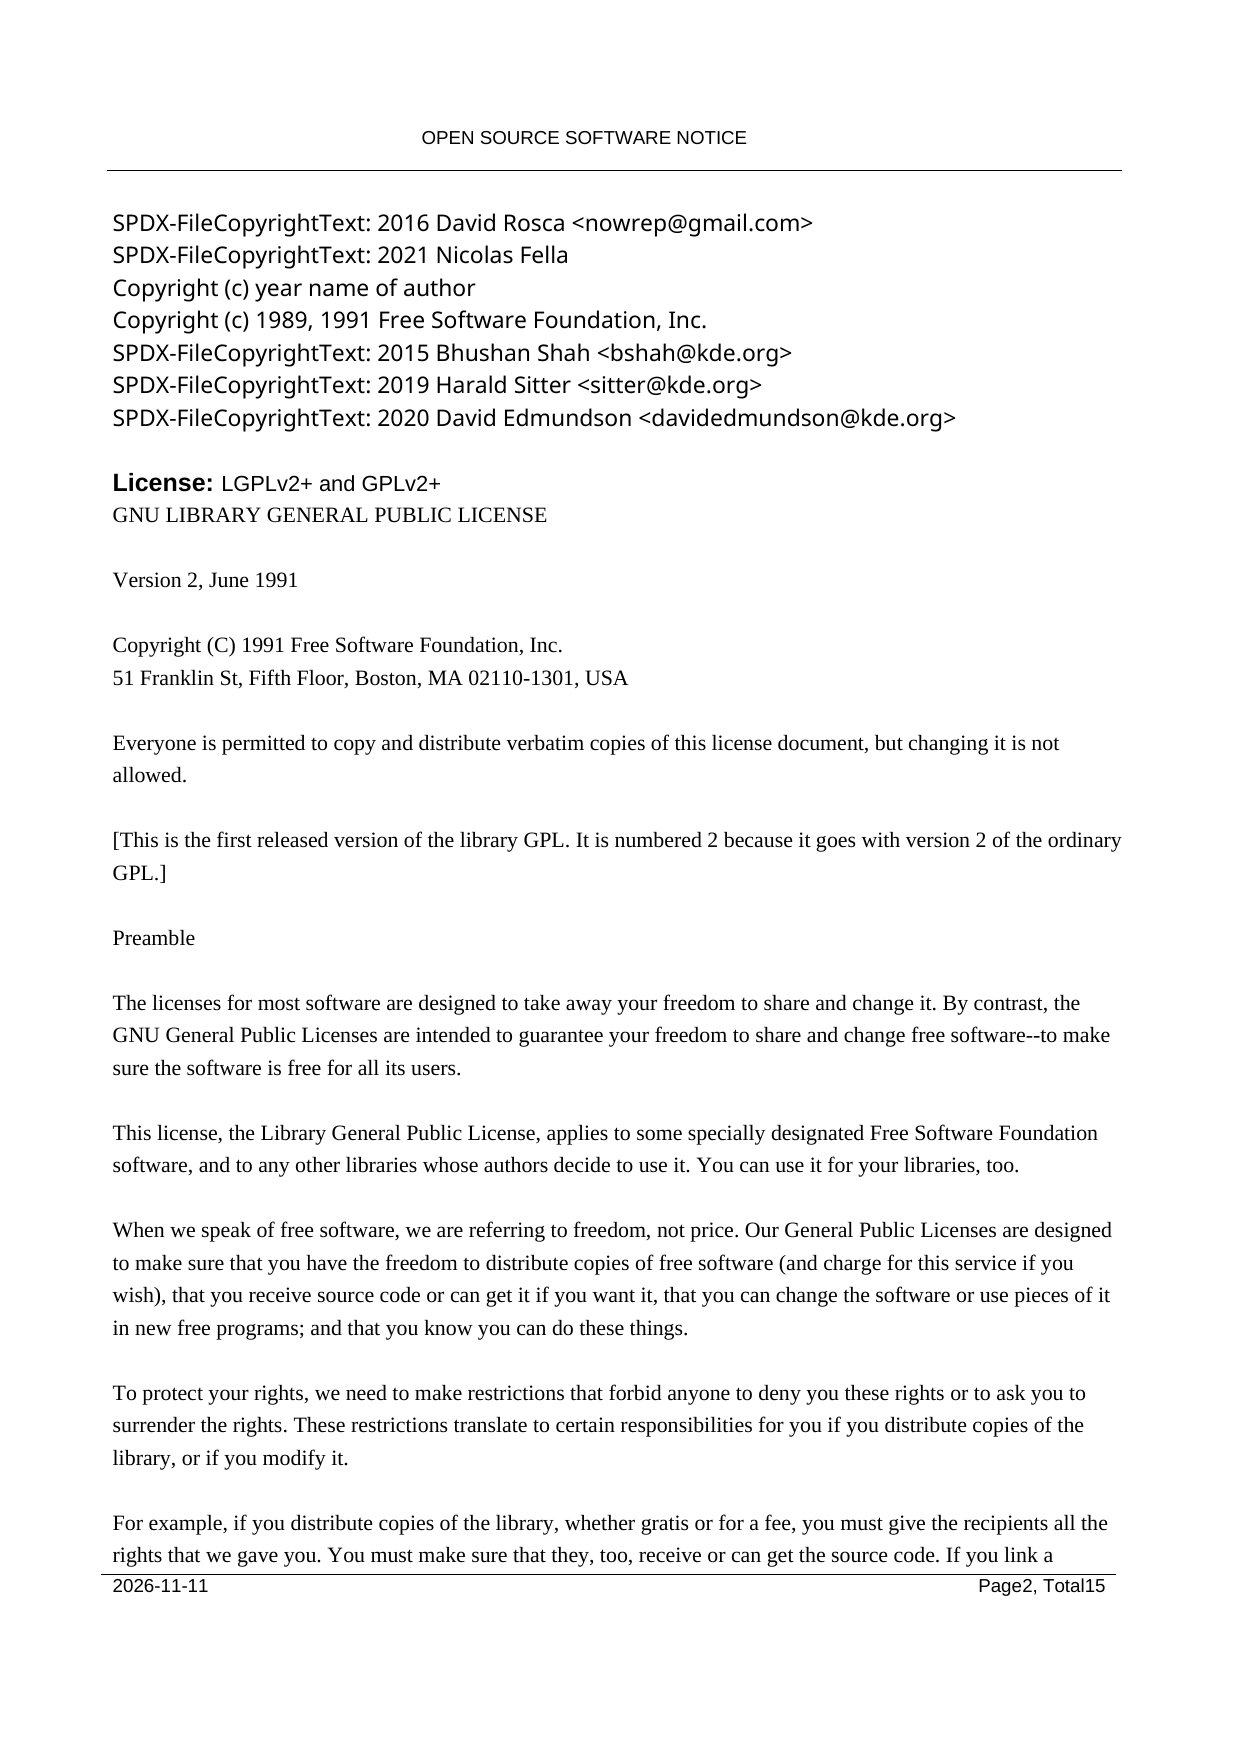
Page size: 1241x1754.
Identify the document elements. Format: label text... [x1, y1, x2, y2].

text License: LGPLv2+ and GPLv2+ [112, 466, 1128, 499]
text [112, 206, 1128, 466]
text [112, 499, 1128, 1571]
